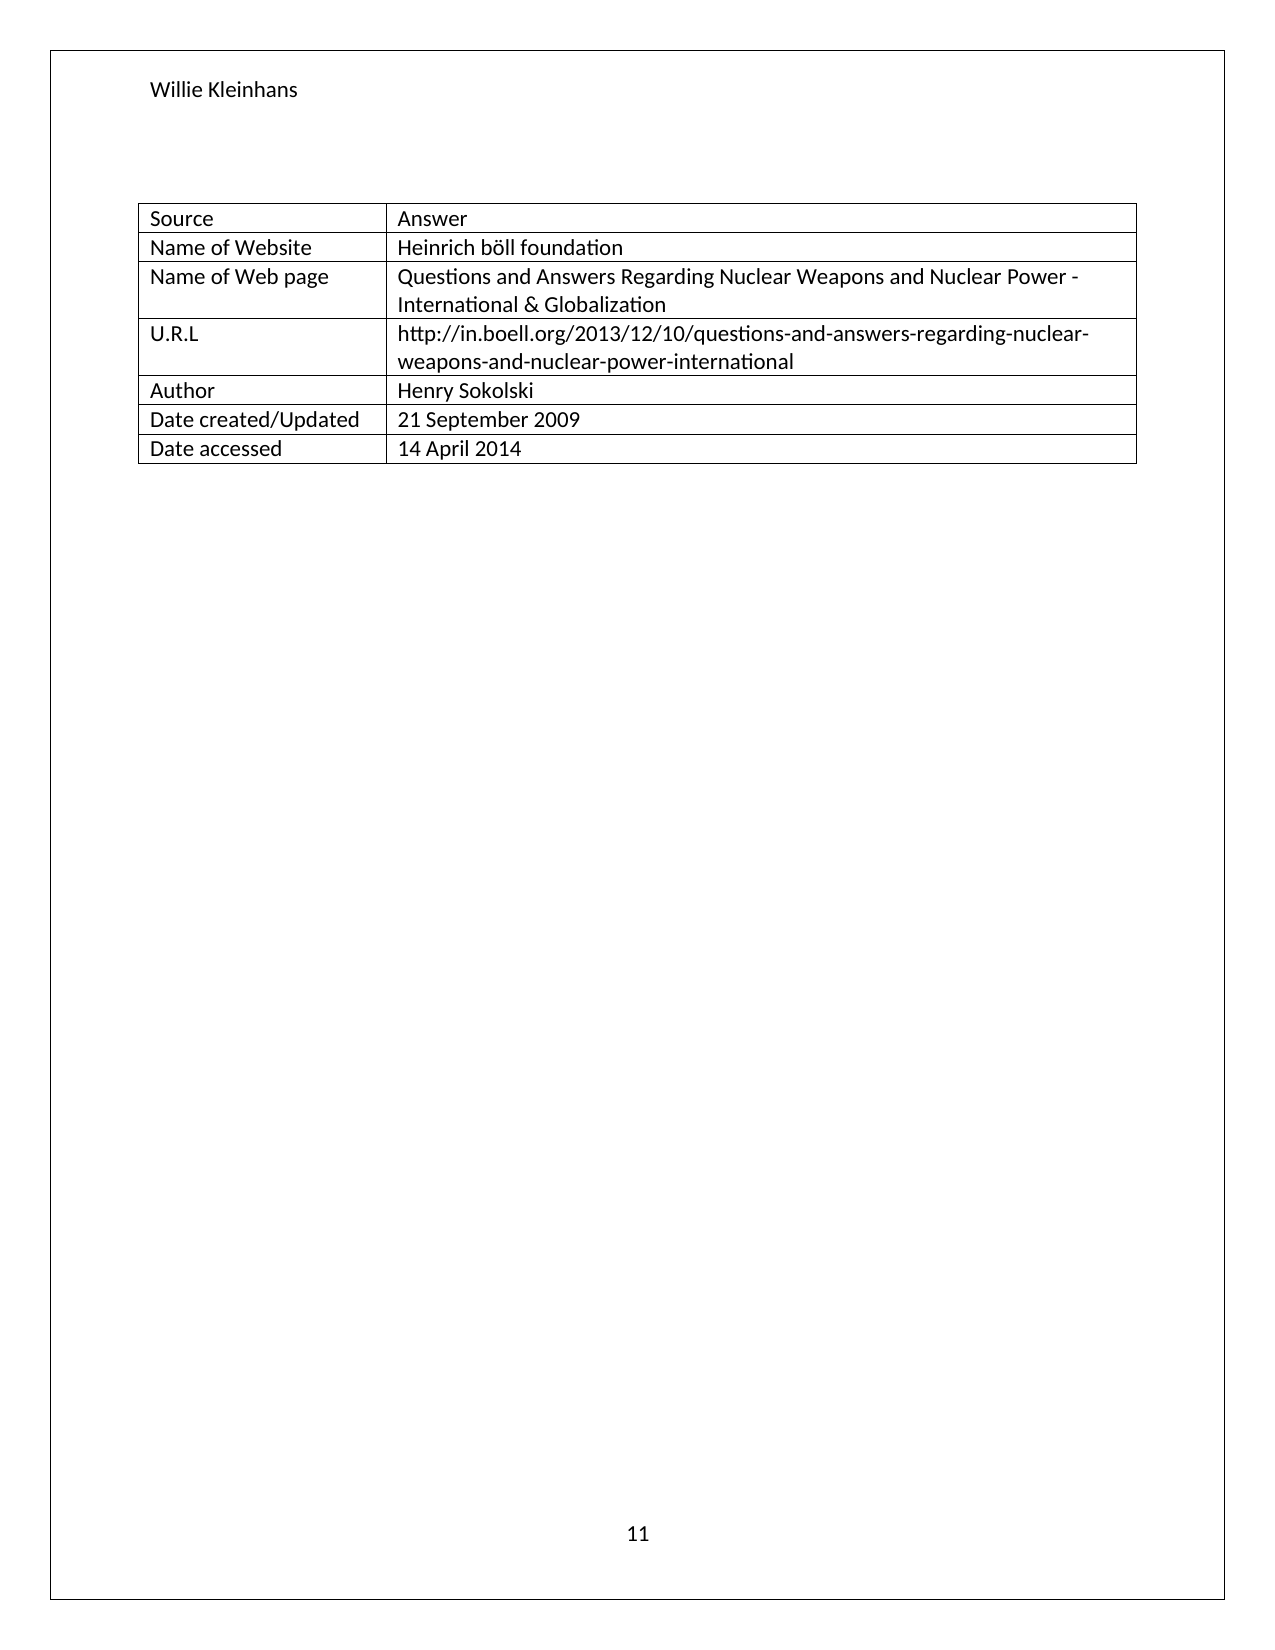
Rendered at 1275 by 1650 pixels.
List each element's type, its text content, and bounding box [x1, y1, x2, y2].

table_cell 21 September 2009 [387, 405, 1136, 433]
table_cell 14 April 2014 [387, 435, 1136, 462]
table_cell Date accessed [139, 435, 386, 462]
table_cell Author [139, 376, 386, 404]
table_cell Date created/Updated [139, 405, 386, 433]
table_cell http://in.boell.org/2013/12/10/questions-and-answers-regarding-nuclear-weapons-and-nuclear-power-international [387, 319, 1136, 375]
table_cell Heinrich böll foundation [387, 233, 1136, 261]
table_cell Name of Website [139, 233, 386, 261]
table_cell Henry Sokolski [387, 376, 1136, 404]
table_cell Questions and Answers Regarding Nuclear Weapons and Nuclear Power - International & Globalization [387, 262, 1136, 318]
table_cell Name of Web page [139, 262, 386, 318]
table_cell U.R.L [139, 319, 386, 375]
table_header Source [139, 204, 386, 232]
table_header Answer [387, 204, 1136, 232]
